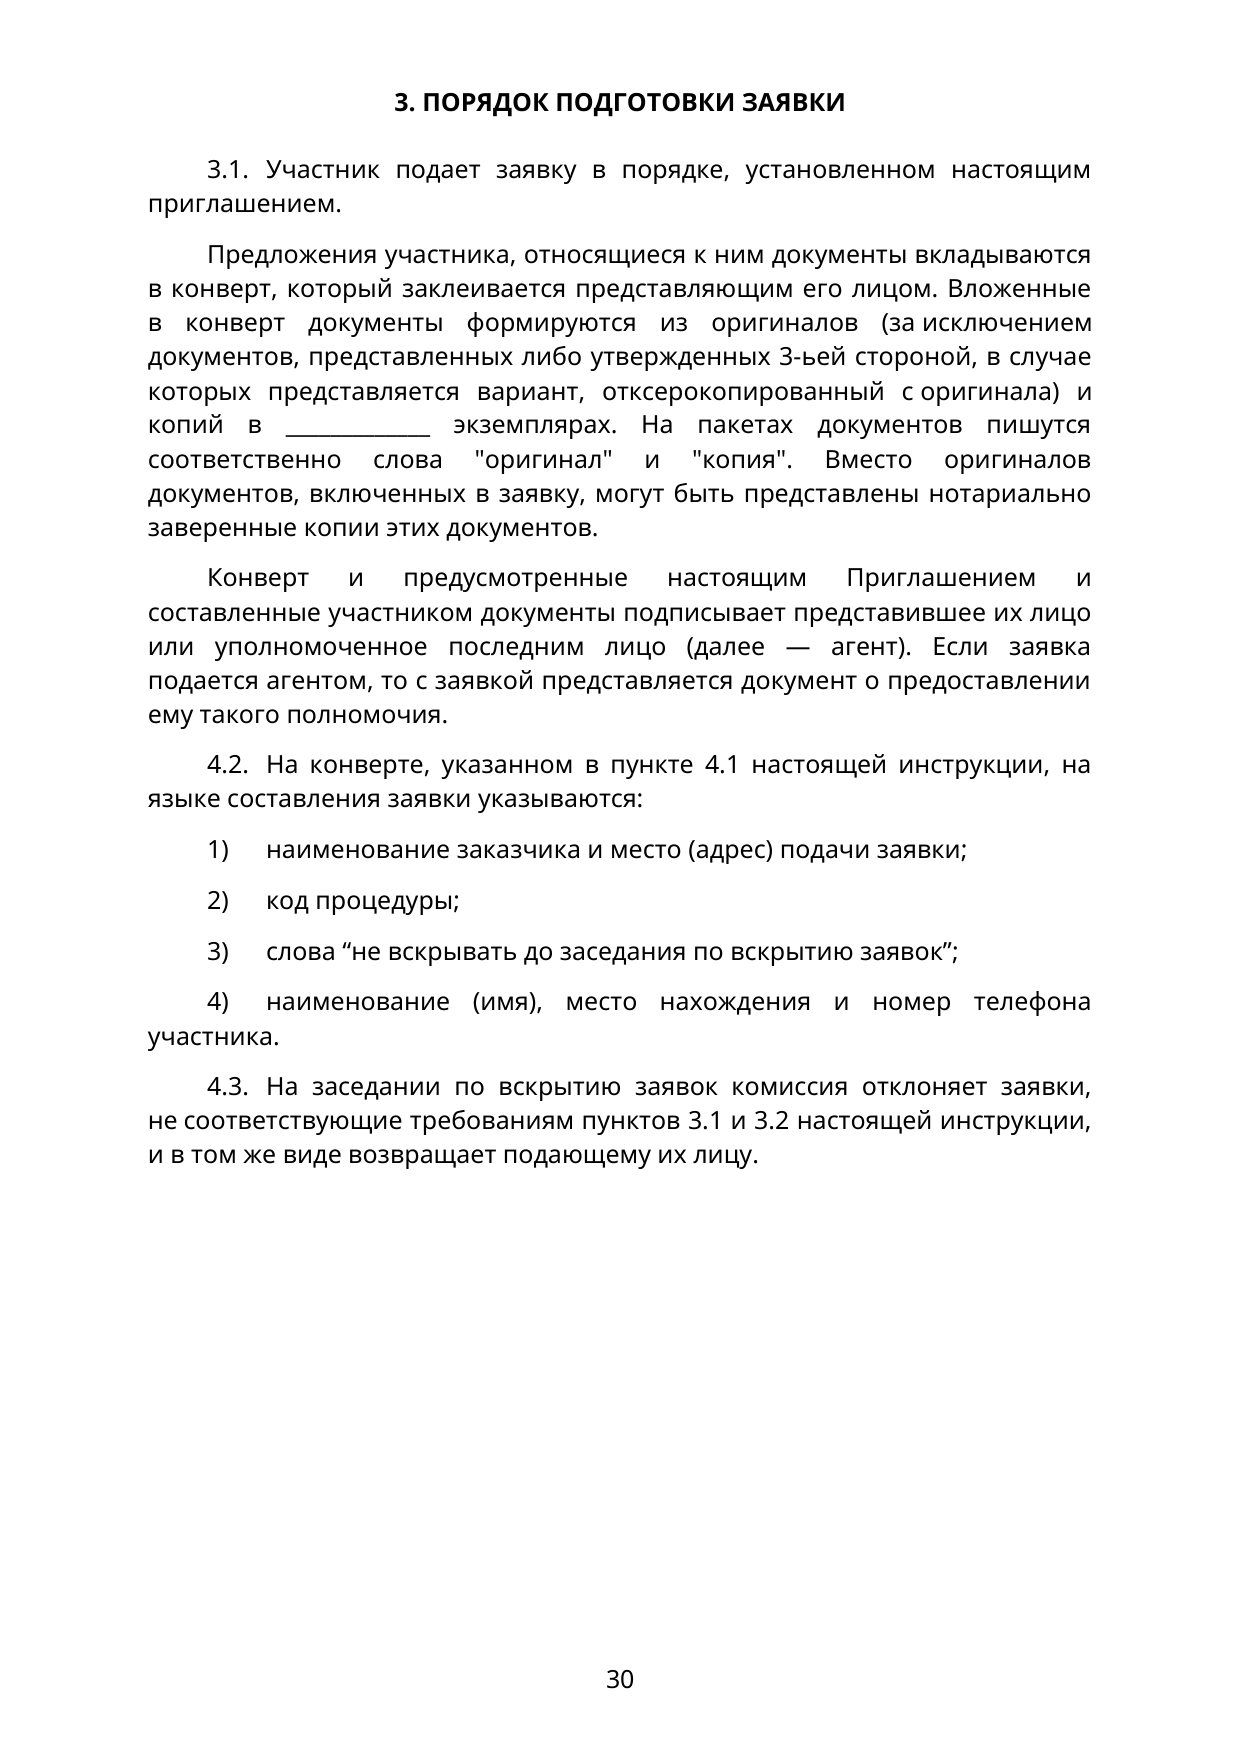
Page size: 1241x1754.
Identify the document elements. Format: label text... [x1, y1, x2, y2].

text 1) наименование заказчика и место (адрес) подачи заявки; [148, 832, 1092, 866]
text Конверт и предусмотренные настоящим Приглашением и составленные участником документы подписывает представившее их лицо или уполномоченное последним лицо (далее — агент). Если заявка подается агентом, то с заявкой представляется документ о предоставлении ему такого полномочия. [148, 560, 1092, 730]
text 3.1. Участник подает заявку в порядке, установленном настоящим приглашением. [148, 152, 1092, 220]
text 3. ПОРЯДОК ПОДГОТОВКИ ЗАЯВКИ [148, 84, 1092, 118]
text 2) код процедуры; [148, 883, 1092, 917]
text 4.2. На конверте, указанном в пункте 4.1 настоящей инструкции, на языке составления заявки указываются: [148, 747, 1092, 815]
text 3) слова “не вскрывать до заседания по вскрытию заявок”; [148, 933, 1092, 967]
text 4) наименование (имя), место нахождения и номер телефона участника. [148, 984, 1092, 1052]
text 4.3. На заседании по вскрытию заявок комиссия отклоняет заявки, не соответствующие требованиям пунктов 3.1 и 3.2 настоящей инструкции, и в том же виде возвращает подающему их лицу. [148, 1069, 1092, 1171]
text Предложения участника, относящиеся к ним документы вкладываются в конверт, который заклеивается представляющим его лицом. Вложенные в конверт документы формируются из оригиналов (за исключением документов, представленных либо утвержденных 3-ьей стороной, в случае которых представляется вариант, отксерокопированный с оригинала) и копий в _____________ экземплярах. На пакетах документов пишутся соответственно слова "оригинал" и "копия". Вместо оригиналов документов, включенных в заявку, могут быть представлены нотариально заверенные копии этих документов. [148, 237, 1092, 543]
